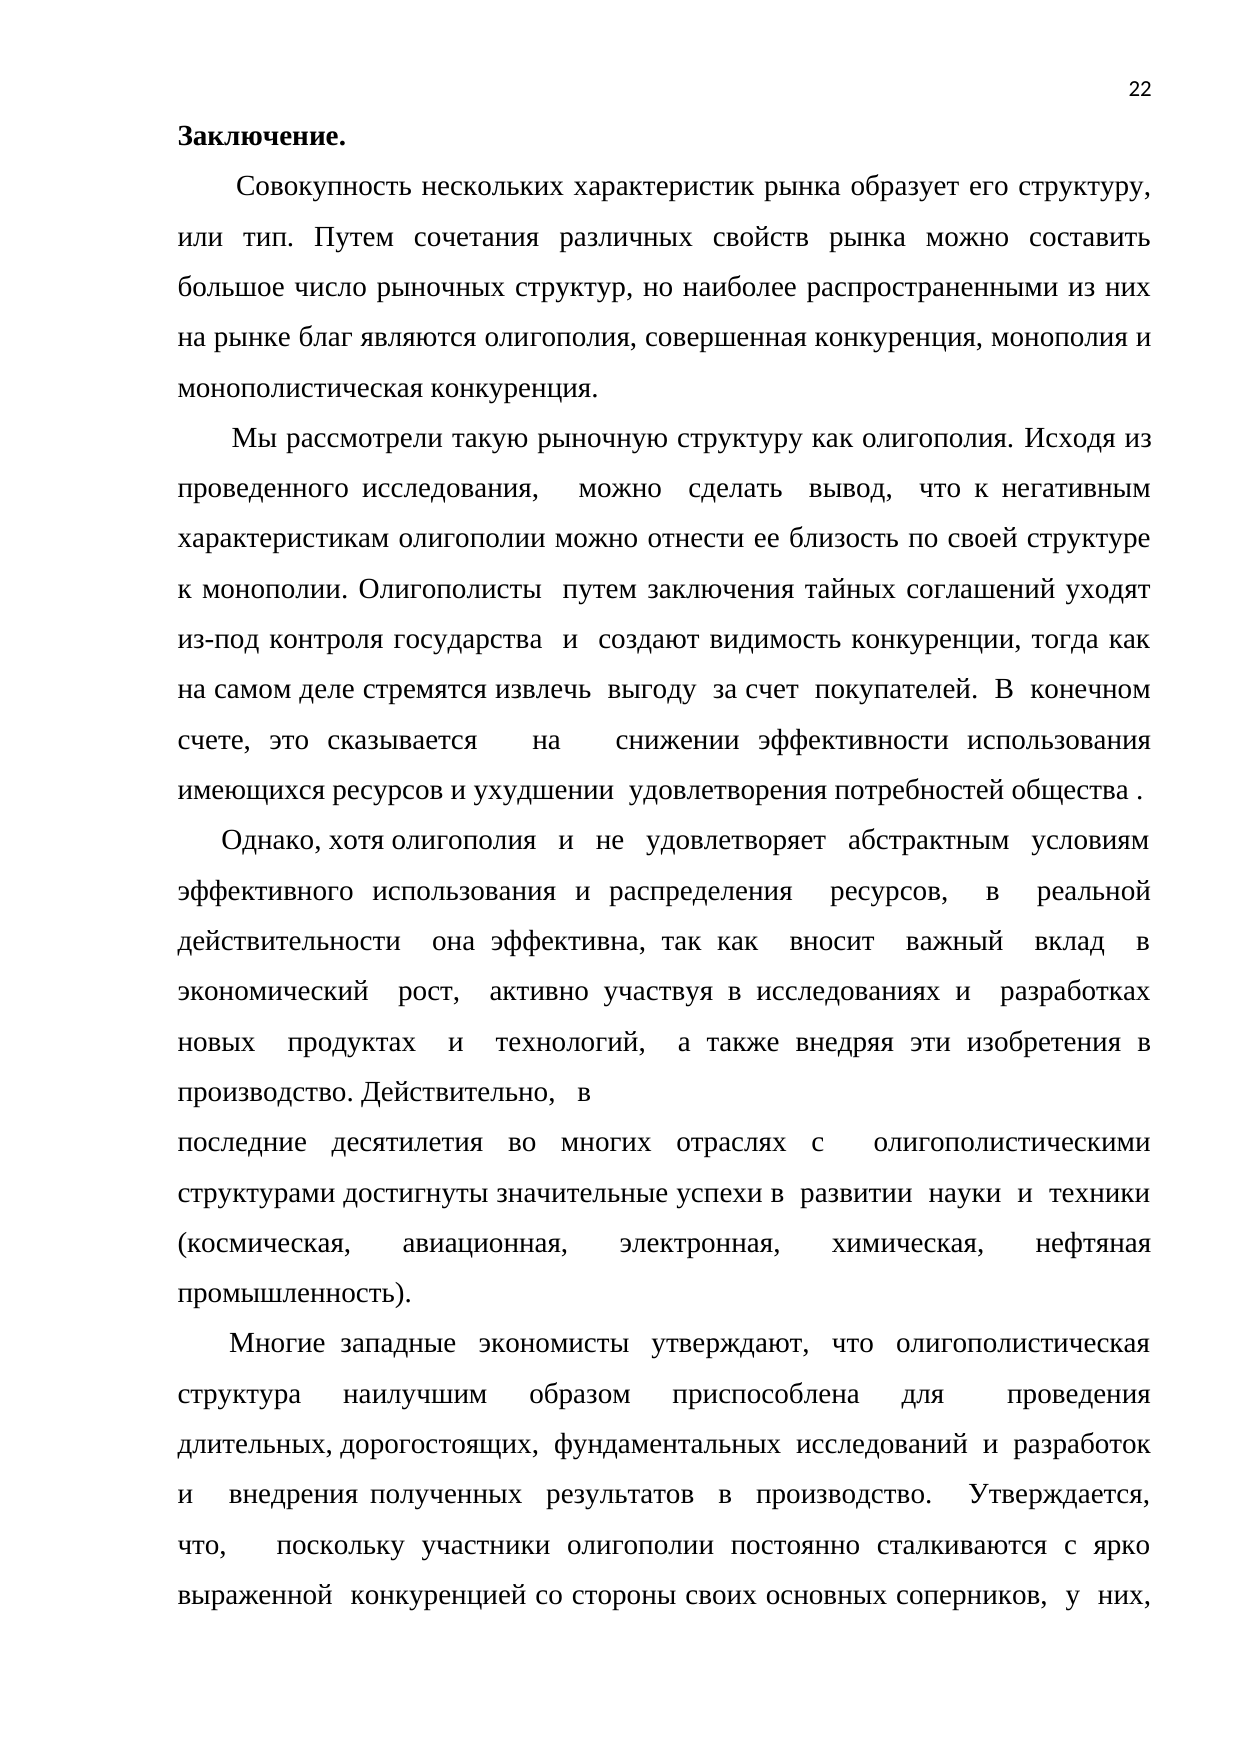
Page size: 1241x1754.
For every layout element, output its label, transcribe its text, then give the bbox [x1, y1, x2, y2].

text Мы рассмотрели такую рыночную структуру как олигополия. Исходя из проведенного исследования, можно сделать вывод, что к негативным характеристикам олигополии можно отнести ее близость по своей структуре к монополии. Олигополисты путем заключения тайных соглашений уходят из-под контроля государства и создают видимость конкуренции, тогда как на самом деле стремятся извлечь выгоду за счет покупателей. В конечном счете, это сказывается на снижении эффективности использования имеющихся ресурсов и ухудшении удовлетворения потребностей общества . [177, 420, 1152, 806]
text последние десятилетия во многих отраслях с олигополистическими структурами достигнуты значительные успехи в развитии науки и техники (космическая, авиационная, электронная, химическая, нефтяная промышленность). [177, 1124, 1152, 1309]
text Однако, хотя олигополия и не удовлетворяет абстрактным условиям эффективного использования и распределения ресурсов, в реальной действительности она эффективна, так как вносит важный вклад в экономический рост, активно участвуя в исследованиях и разработках новых продуктах и технологий, а также внедряя эти изобретения в производство. Действительно, в [177, 822, 1152, 1108]
text Совокупность нескольких характеристик рынка образует его структуру, или тип. Путем сочетания различных свойств рынка можно составить большое число рыночных структур, но наиболее распространенными из них на рынке благ являются олигополия, совершенная конкуренция, монополия и монополистическая конкуренция. [177, 168, 1152, 403]
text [177, 1326, 1152, 1611]
text Заключение. [177, 118, 1152, 152]
